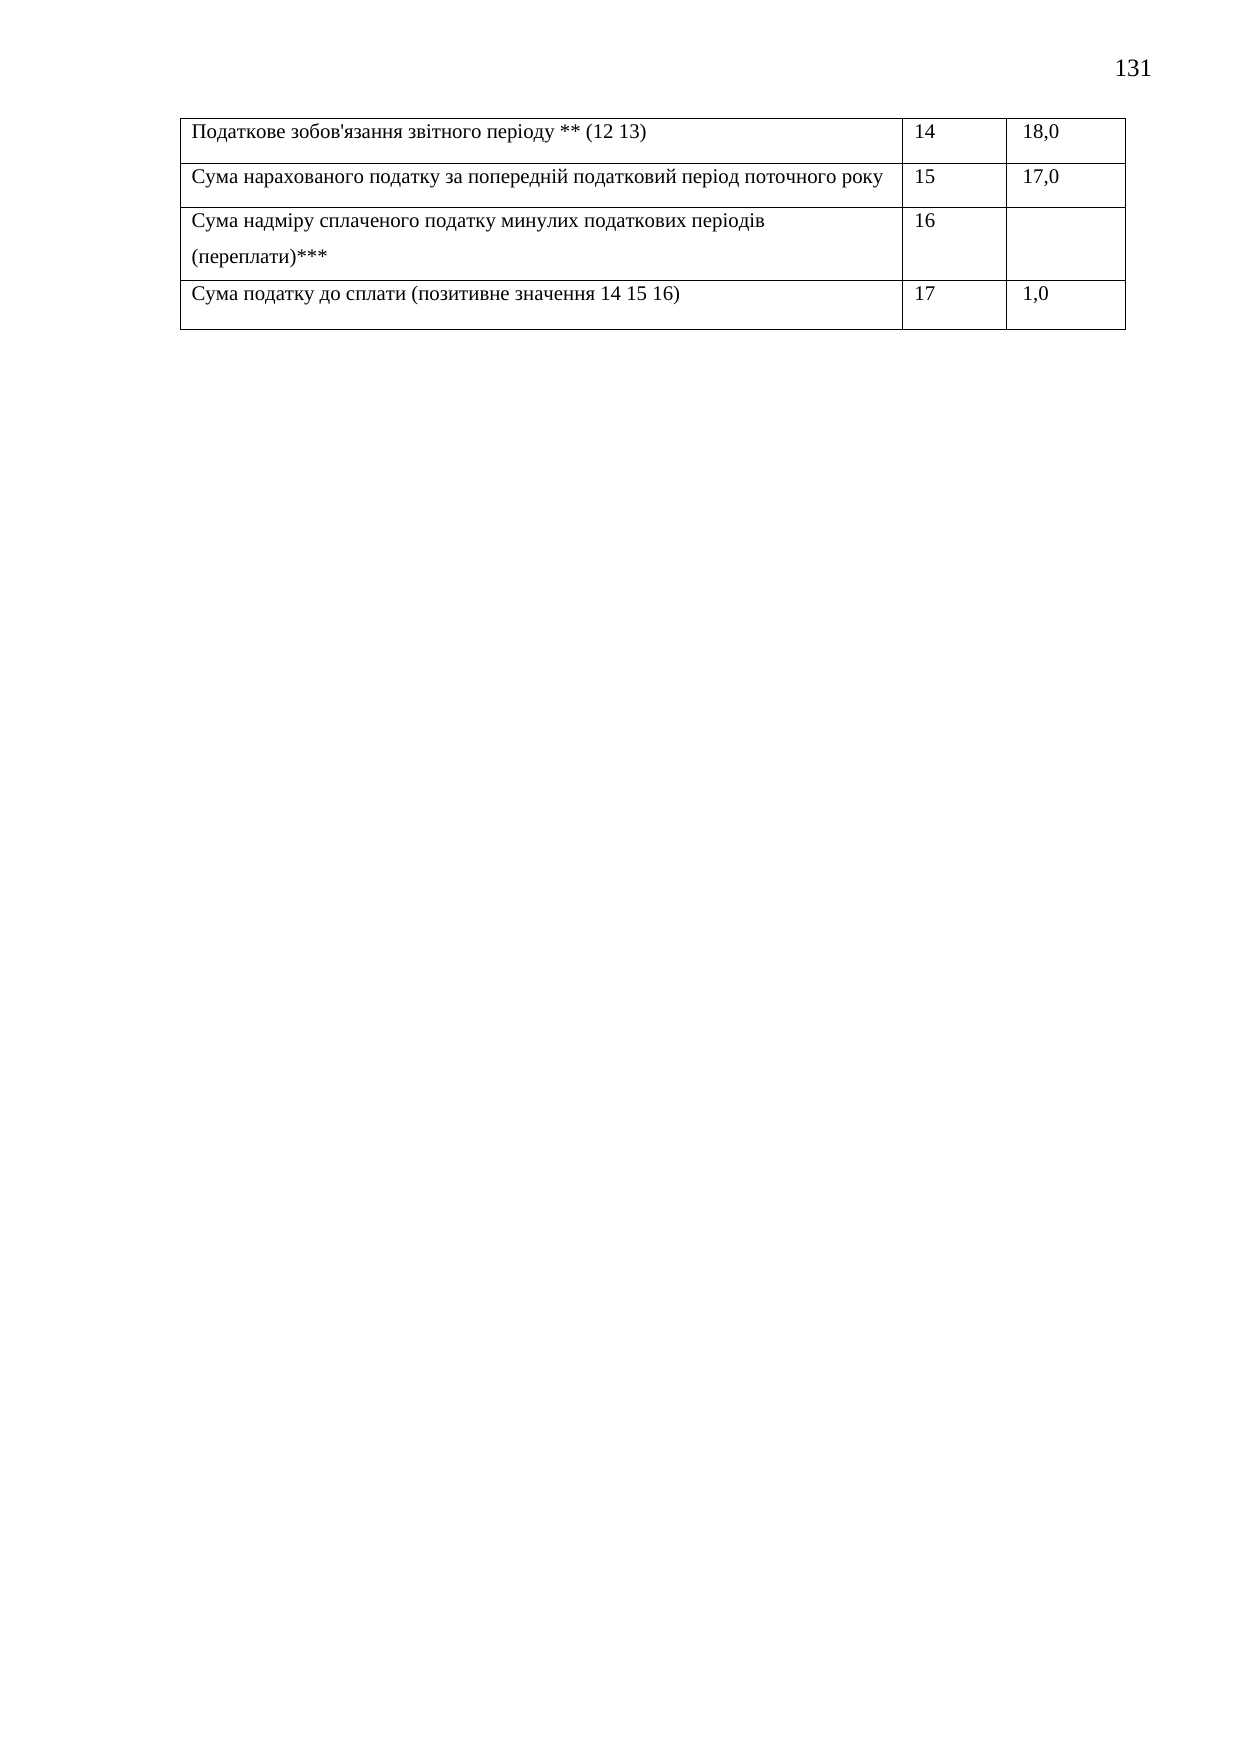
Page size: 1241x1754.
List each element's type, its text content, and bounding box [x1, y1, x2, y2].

table_cell 15 [903, 164, 1006, 207]
table_cell 14 [903, 119, 1006, 162]
table_cell 16 [903, 208, 1006, 280]
table_cell Сума податку до сплати (позитивне значення 14 15 16) [181, 281, 902, 328]
table_cell 17,0 [1007, 164, 1125, 207]
table_cell Сума надміру сплаченого податку минулих податкових періодів (переплати)*** [181, 208, 902, 280]
table_cell [1007, 208, 1125, 280]
table_cell Податкове зобов'язання звітного періоду ** (12 13) [181, 119, 902, 162]
table_cell 1,0 [1007, 281, 1125, 328]
table_cell Сума нарахованого податку за попередній податковий період поточного року [181, 164, 902, 207]
table_cell 18,0 [1007, 119, 1125, 162]
table_cell 17 [903, 281, 1006, 328]
